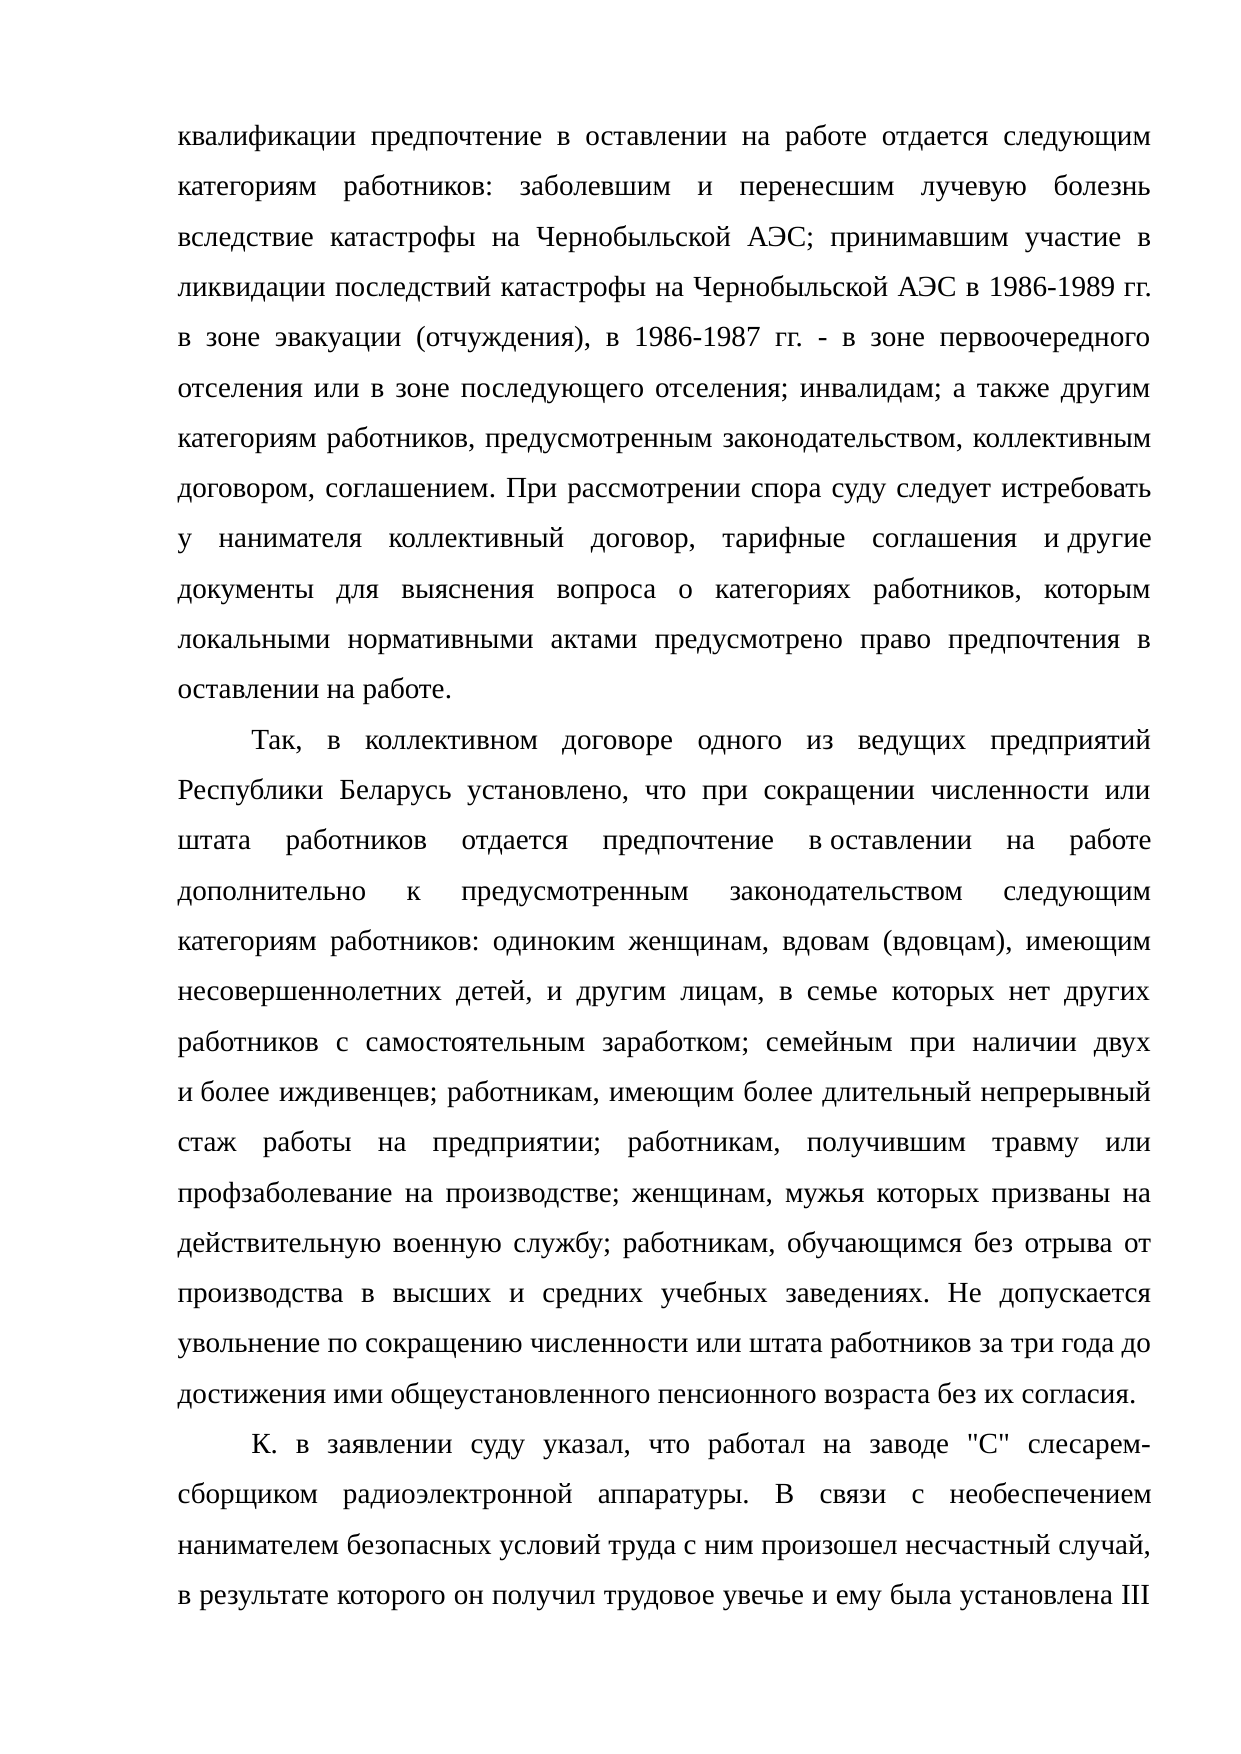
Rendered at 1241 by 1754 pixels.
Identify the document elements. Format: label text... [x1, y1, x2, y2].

text Так, в коллективном договоре одного из ведущих предприятий Республики Беларусь установлено, что при сокращении численности или штата работников отдается предпочтение в оставлении на работе дополнительно к предусмотренным законодательством следующим категориям работников: одиноким женщинам, вдовам (вдовцам), имеющим несовершеннолетних детей, и другим лицам, в семье которых нет других работников с самостоятельным заработком; семейным при наличии двух и более иждивенцев; работникам, имеющим более длительный непрерывный стаж работы на предприятии; работникам, получившим травму или профзаболевание на производстве; женщинам, мужья которых призваны на действительную военную службу; работникам, обучающимся без отрыва от производства в высших и средних учебных заведениях. Не допускается увольнение по сокращению численности или штата работников за три года до достижения ими общеустановленного пенсионного возраста без их согласия. [177, 722, 1152, 1409]
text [177, 1426, 1152, 1611]
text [177, 118, 1152, 705]
